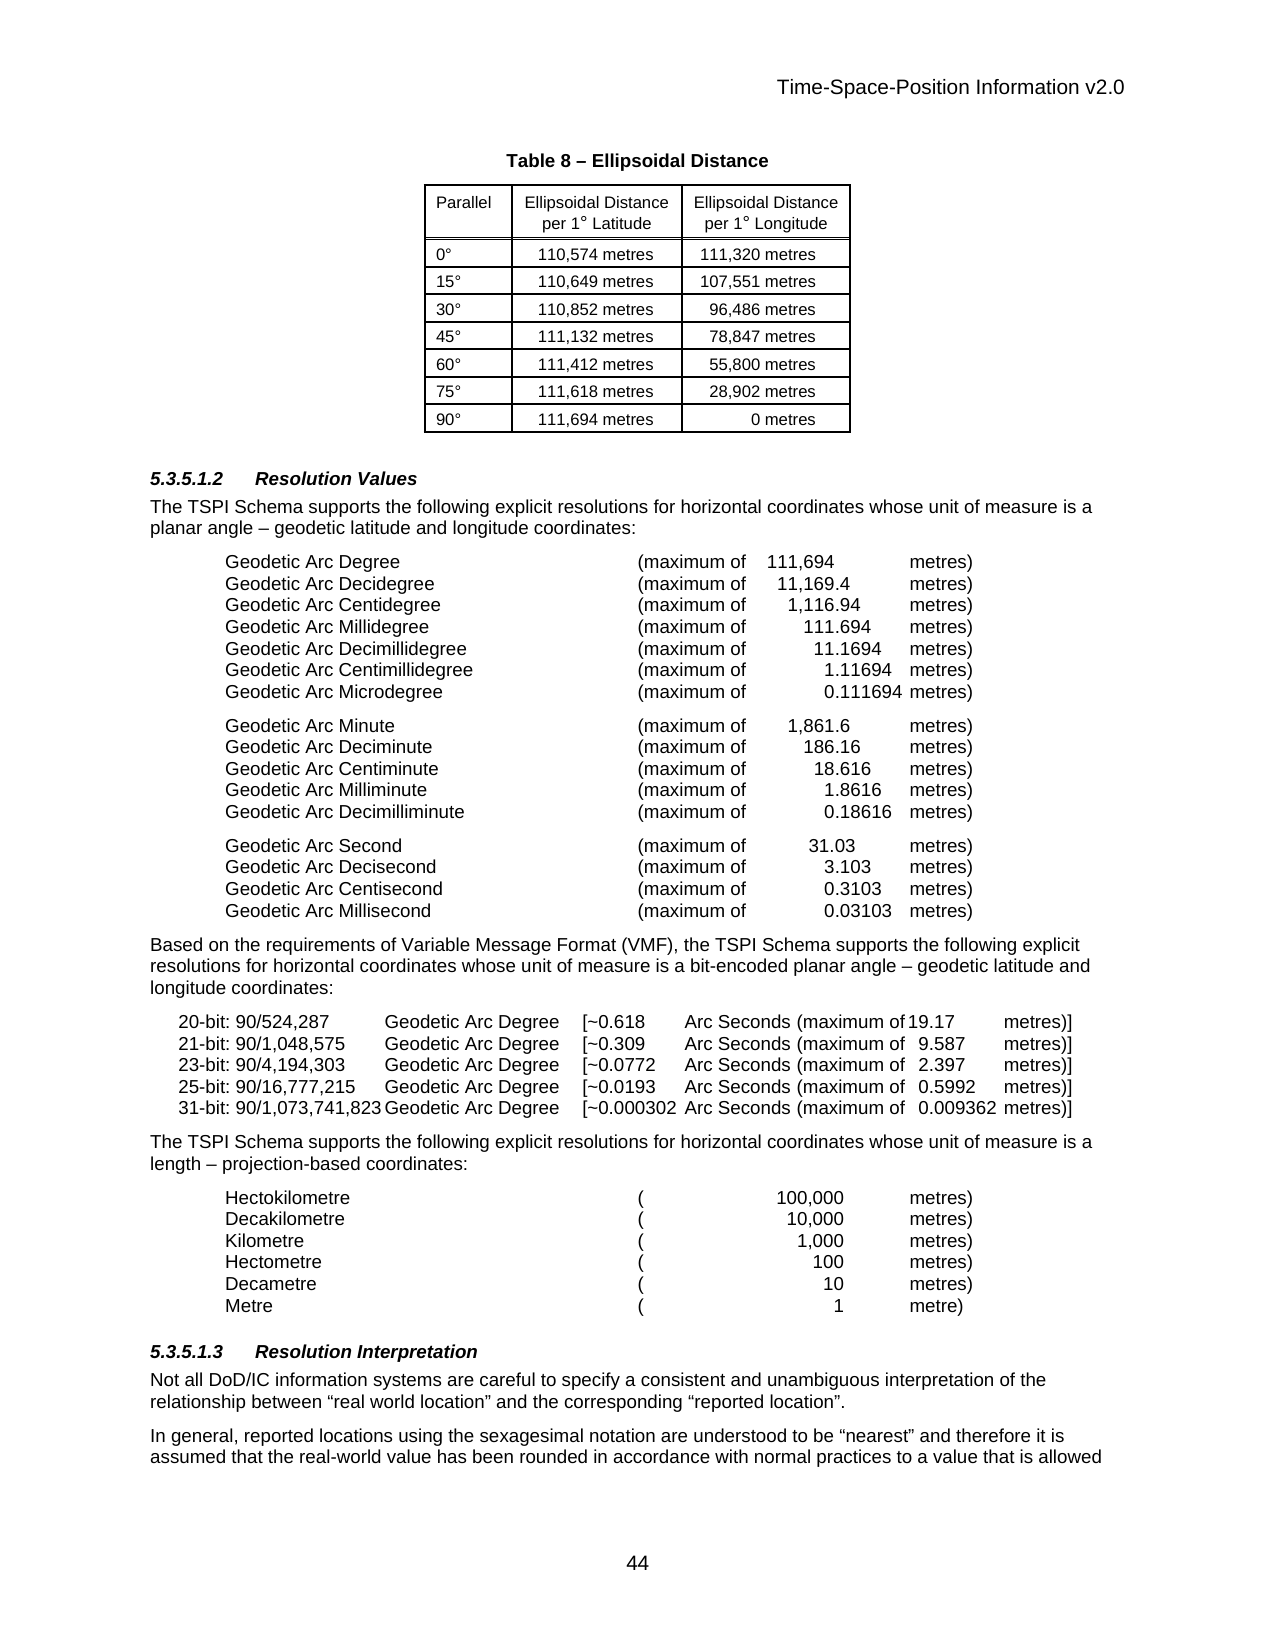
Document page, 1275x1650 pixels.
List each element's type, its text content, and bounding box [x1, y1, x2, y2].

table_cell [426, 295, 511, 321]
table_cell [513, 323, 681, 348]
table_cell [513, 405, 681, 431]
text The TSPI Schema supports the following explicit resolutions for horizontal coordinates whose unit of measure is a planar angle – geodetic latitude and longitude coordinates: [150, 495, 1125, 538]
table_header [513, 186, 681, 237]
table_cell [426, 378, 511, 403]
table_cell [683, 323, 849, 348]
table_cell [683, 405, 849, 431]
subtitle Resolution Interpretation [150, 1341, 1125, 1363]
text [150, 1424, 1125, 1468]
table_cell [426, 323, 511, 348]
text Table 8 – Ellipsoidal Distance [150, 150, 1125, 172]
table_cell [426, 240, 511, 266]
text Geodetic Arc Second (maximum of 31. 03 metres) Geodetic Arc Decisecond (maximum of 3 .103 metres) Geodetic Arc Centisecond (maximum of 0 .3103 metres) Geodetic Arc Millisecond (maximum of 0 .03103 metres) [225, 835, 1125, 921]
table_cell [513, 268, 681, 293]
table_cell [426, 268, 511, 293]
text Geodetic Arc Degree (maximum of 111,694 metres) Geodetic Arc Decidegree (maximum of 11,169 .4 metres) Geodetic Arc Centidegree (maximum of 1,116 .94 metres) Geodetic Arc Millidegree (maximum of 111 .694 metres) Geodetic Arc Decimillidegree (maximum of 11 .1694 metres) Geodetic Arc Centimillidegree (maximum of 1 .11694 metres) Geodetic Arc Microdegree (maximum of 0 .111694 metres) [225, 551, 1125, 702]
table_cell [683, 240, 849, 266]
text Geodetic Arc Minute (maximum of 1,861 .6 metres) Geodetic Arc Deciminute (maximum of 186 .16 metres) Geodetic Arc Centiminute (maximum of 18 .616 metres) Geodetic Arc Milliminute (maximum of 1 .8616 metres) Geodetic Arc Decimilliminute (maximum of 0 .18616 metres) [225, 714, 1125, 822]
text 20-bit: 90/524,287 Geodetic Arc Degree [~0.618 Arc Seconds (maximum of 19 .17 metres)] 21-bit: 90/1,048,575 Geodetic Arc Degree [~0.309 Arc Seconds (maximum of 9 .587 metres)] 23-bit: 90/4,194,303 Geodetic Arc Degree [~0.0772 Arc Seconds (maximum of 2 .397 metres)] 25-bit: 90/16,777,215 Geodetic Arc Degree [~0.0193 Arc Seconds (maximum of 0 .5992 metres)] 31-bit: 90/1,073,741,823 Geodetic Arc Degree [~0.000302 Arc Seconds (maximum of 0 .009362 metres)] [178, 1011, 1153, 1118]
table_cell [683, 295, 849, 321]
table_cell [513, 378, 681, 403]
text Hectokilometre ( 100,000 metres) Decakilometre ( 10,000 metres) Kilometre ( 1,000 metres) Hectometre ( 100 metres) Decametre ( 10 metres) Metre ( 1 metre) [225, 1187, 1125, 1316]
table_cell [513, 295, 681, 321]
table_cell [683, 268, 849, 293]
subtitle Resolution Values [150, 468, 1125, 489]
text Based on the requirements of Variable Message Format (VMF), the TSPI Schema supports the following explicit resolutions for horizontal coordinates whose unit of measure is a bit-encoded planar angle – geodetic latitude and longitude coordinates: [150, 933, 1125, 998]
text The TSPI Schema supports the following explicit resolutions for horizontal coordinates whose unit of measure is a length – projection-based coordinates: [150, 1131, 1125, 1174]
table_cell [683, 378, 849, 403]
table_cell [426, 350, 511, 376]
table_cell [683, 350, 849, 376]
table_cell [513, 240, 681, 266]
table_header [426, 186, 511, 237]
text Not all DoD/IC information systems are careful to specify a consistent and unambiguous interpretation of the relationship between “real world location” and the corresponding “reported location”. [150, 1369, 1125, 1412]
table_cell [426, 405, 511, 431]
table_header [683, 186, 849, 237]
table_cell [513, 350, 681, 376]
